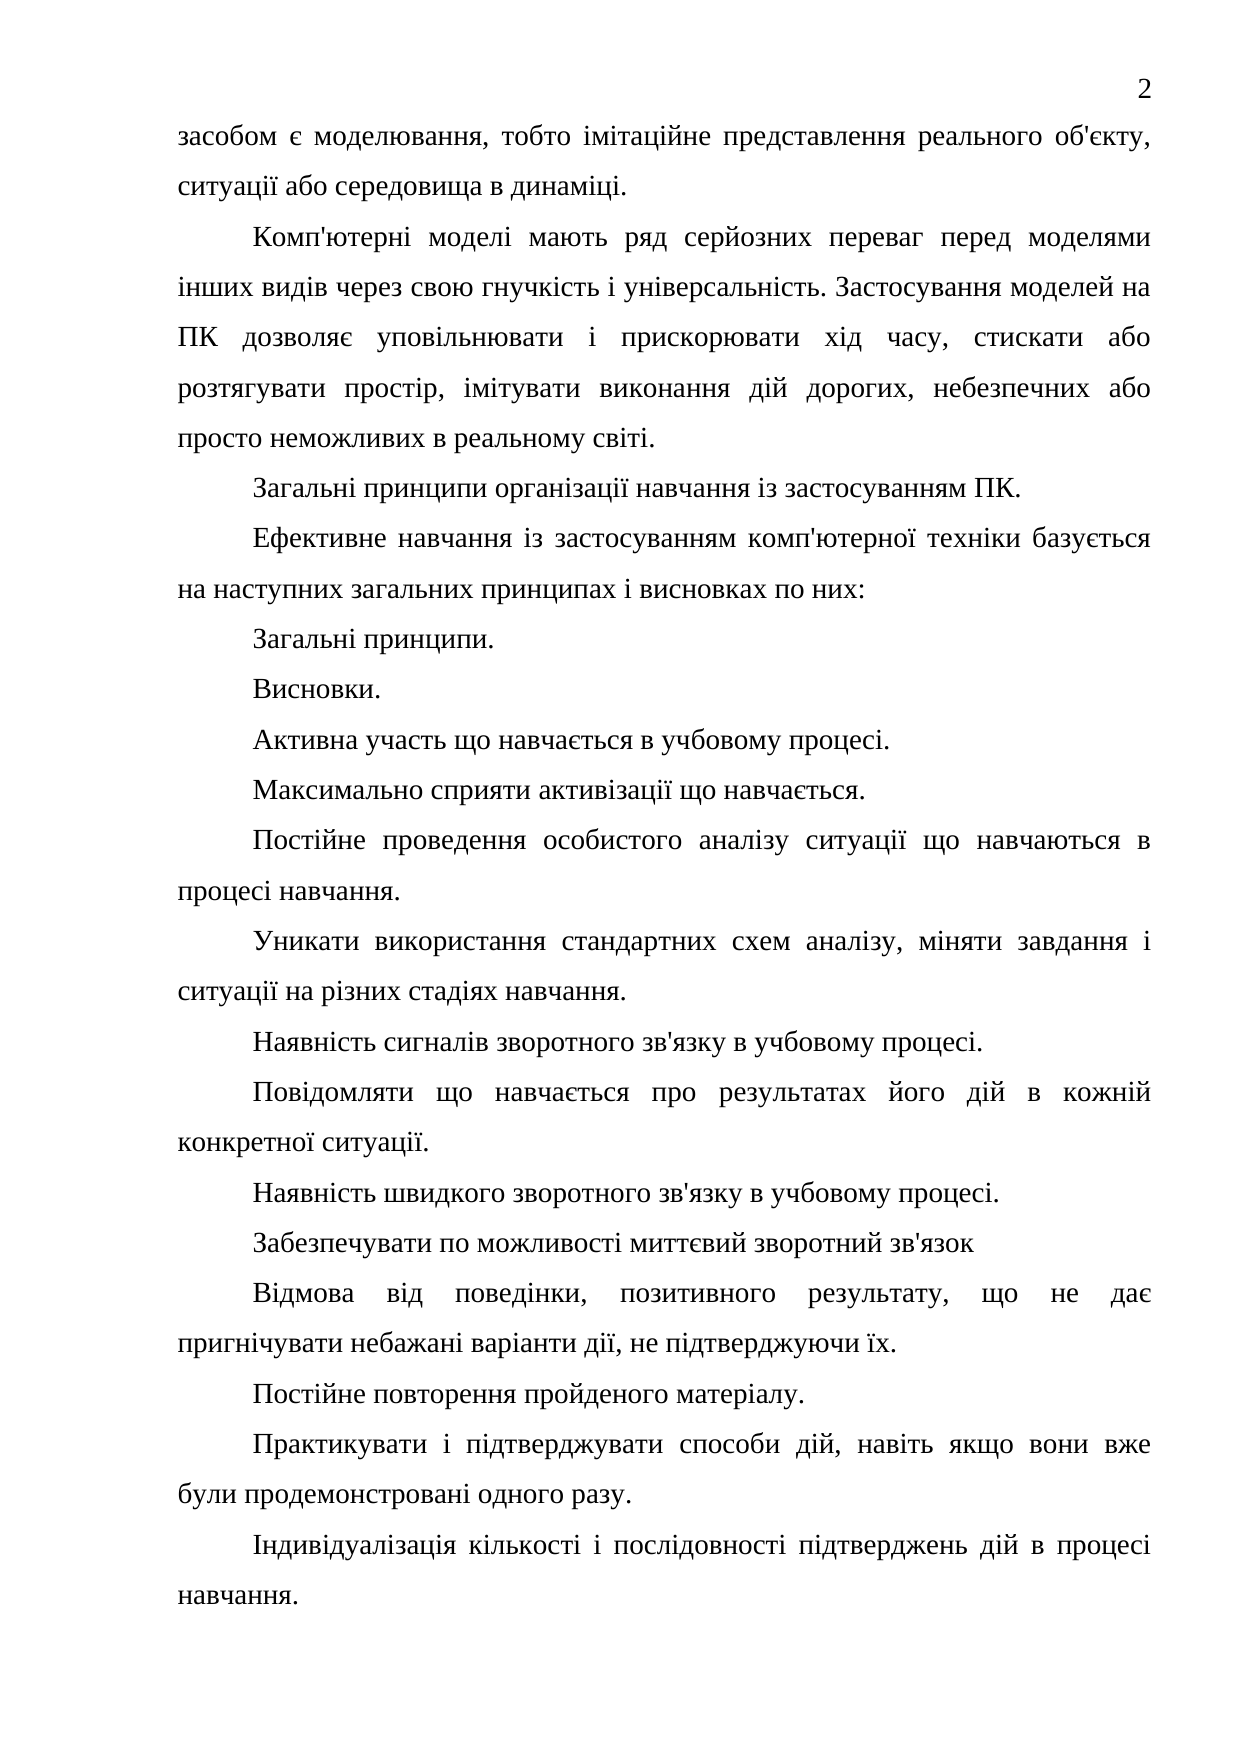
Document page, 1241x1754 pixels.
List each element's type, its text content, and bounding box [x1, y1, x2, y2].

text Комп'ютерні моделі мають ряд серйозних переваг перед моделями інших видів через свою гнучкість і універсальність. Застосування моделей на ПК дозволяє уповільнювати і прискорювати хід часу, стискати або розтягувати простір, імітувати виконання дій дорогих, небезпечних або просто неможливих в реальному світі. [177, 219, 1152, 453]
text Загальні принципи. [177, 621, 1152, 655]
text Ефективне навчання із застосуванням комп'ютерної техніки базується на наступних загальних принципах і висновках по них: [177, 521, 1152, 604]
text Наявність сигналів зворотного зв'язку в учбовому процесі. [177, 1024, 1152, 1057]
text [177, 118, 1152, 202]
text Індивідуалізація кількості і послідовності підтверджень дій в процесі навчання. [177, 1527, 1152, 1611]
text Відмова від поведінки, позитивного результату, що не дає пригнічувати небажані варіанти дії, не підтверджуючи їх. [177, 1275, 1152, 1359]
text Постійне проведення особистого аналізу ситуації що навчаються в процесі навчання. [177, 822, 1152, 906]
text Загальні принципи організації навчання із застосуванням ПК. [177, 470, 1152, 504]
text Висновки. [177, 672, 1152, 705]
text Постійне повторення пройденого матеріалу. [177, 1376, 1152, 1409]
text Максимально сприяти активізації що навчається. [177, 772, 1152, 806]
text Практикувати і підтверджувати способи дій, навіть якщо вони вже були продемонстровані одного разу. [177, 1426, 1152, 1510]
text Повідомляти що навчається про результатах його дій в кожній конкретної ситуації. [177, 1074, 1152, 1158]
text Наявність швидкого зворотного зв'язку в учбовому процесі. [177, 1175, 1152, 1208]
text Уникати використання стандартних схем аналізу, міняти завдання і ситуації на різних стадіях навчання. [177, 923, 1152, 1007]
text Забезпечувати по можливості миттєвий зворотний зв'язок [177, 1225, 1152, 1258]
text Активна участь що навчається в учбовому процесі. [177, 722, 1152, 755]
